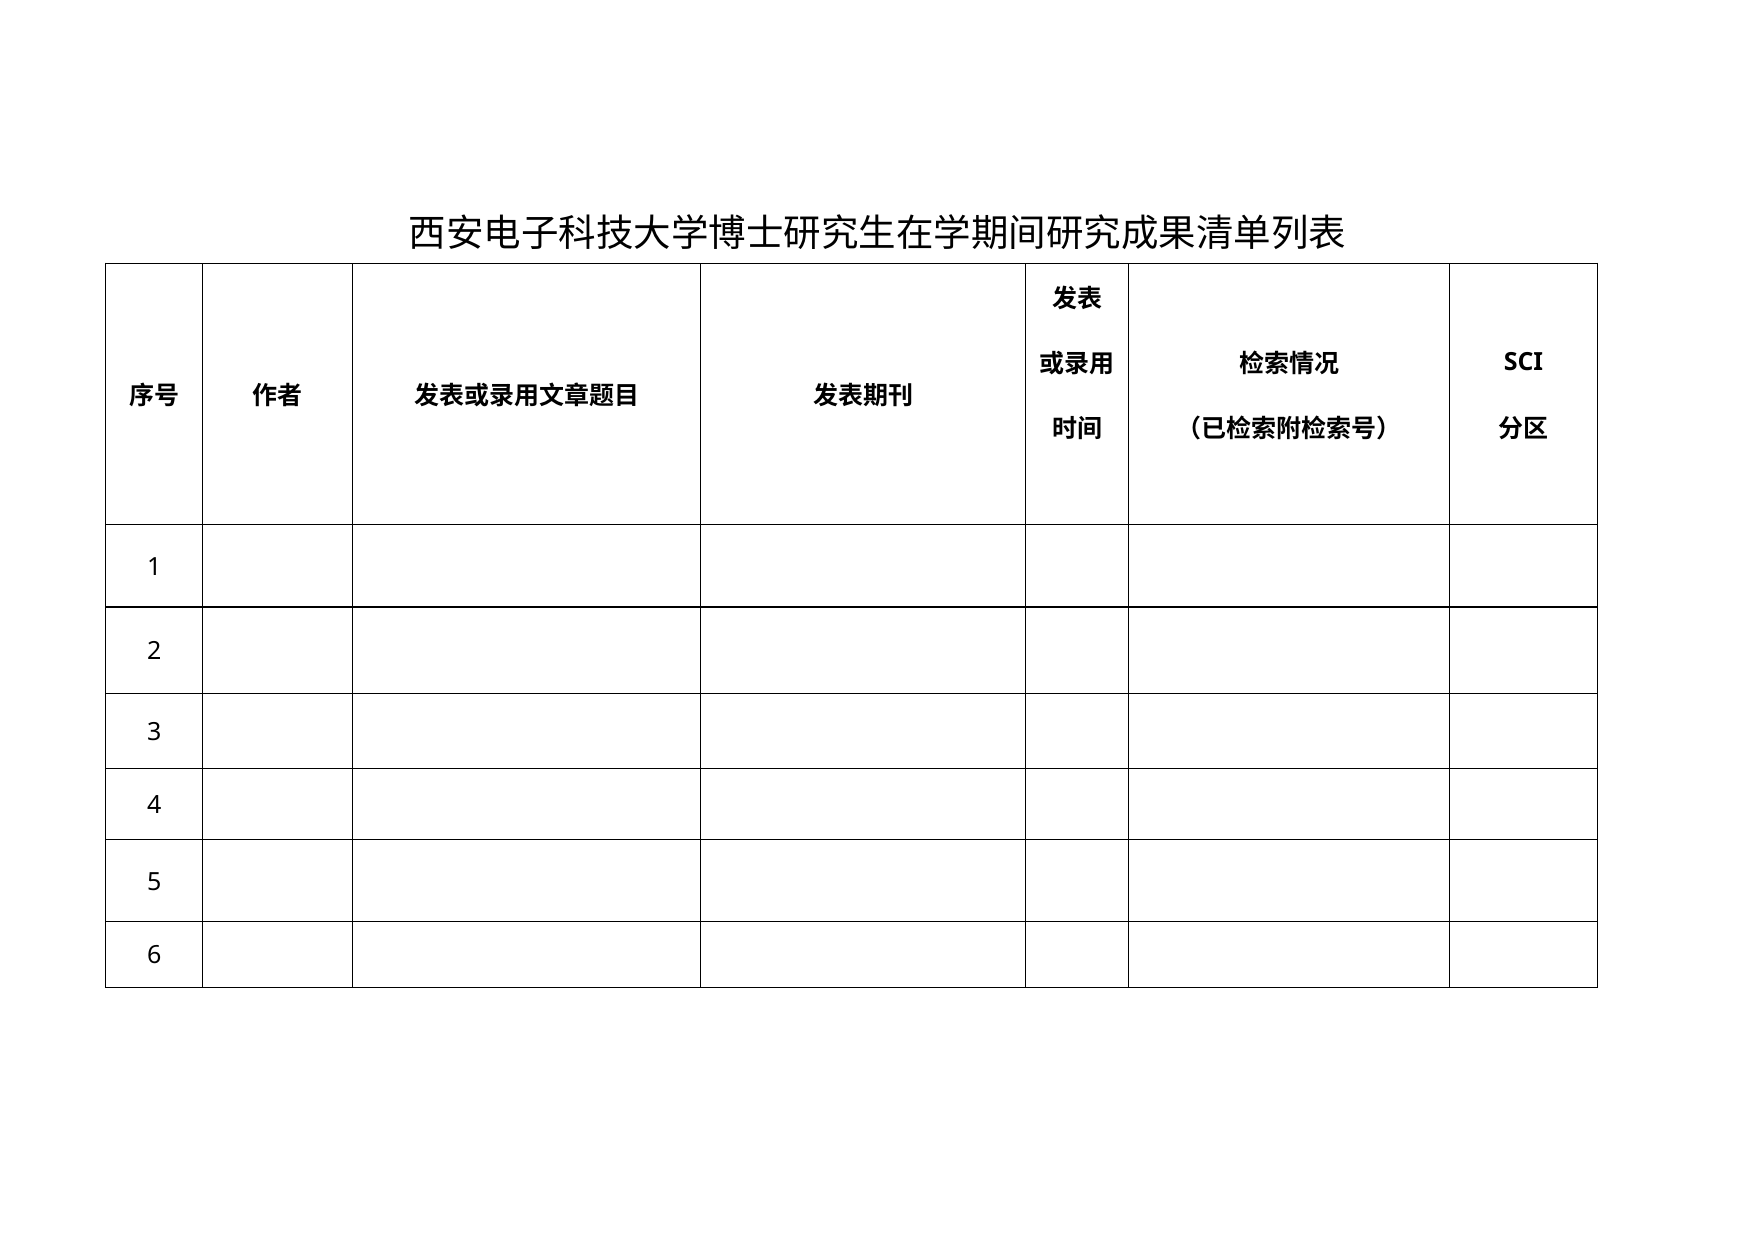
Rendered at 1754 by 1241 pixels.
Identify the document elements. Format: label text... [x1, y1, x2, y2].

table_cell [1026, 922, 1128, 987]
table_cell [1026, 694, 1128, 767]
table_cell [1450, 608, 1597, 692]
table_cell 4 [106, 769, 202, 839]
table_cell [1129, 922, 1449, 987]
text 西安电子科技大学博士研究生在学期间研究成果清单列表 [150, 198, 1604, 263]
table_cell [203, 525, 352, 606]
table_header 作者 [203, 264, 352, 524]
table_cell 5 [106, 840, 202, 921]
table_cell [701, 608, 1025, 692]
table_header 序号 [106, 264, 202, 524]
table_cell [353, 525, 700, 606]
table_cell 2 [106, 608, 202, 692]
table_cell [1129, 608, 1449, 692]
table_cell 3 [106, 694, 202, 767]
table_cell 1 [106, 525, 202, 606]
table_cell [1450, 840, 1597, 921]
table_cell 6 [106, 922, 202, 987]
table_cell [1129, 694, 1449, 767]
table_cell [1129, 769, 1449, 839]
table_header SCI 分区 [1450, 264, 1597, 524]
table_header 发表或录用文章题目 [353, 264, 700, 524]
table_cell [1450, 525, 1597, 606]
table_cell [353, 769, 700, 839]
table_cell [1026, 608, 1128, 692]
table_cell [203, 840, 352, 921]
table_cell [353, 608, 700, 692]
table_cell [701, 694, 1025, 767]
table_header 发表期刊 [701, 264, 1025, 524]
table_cell [1026, 525, 1128, 606]
table_cell [1129, 840, 1449, 921]
table_cell [353, 694, 700, 767]
table_cell [353, 922, 700, 987]
table_cell [203, 922, 352, 987]
table_cell [701, 525, 1025, 606]
table_cell [203, 694, 352, 767]
table_cell [701, 922, 1025, 987]
table_cell [1450, 694, 1597, 767]
table_cell [701, 840, 1025, 921]
table_cell [1026, 769, 1128, 839]
table_cell [1450, 769, 1597, 839]
table_cell [701, 769, 1025, 839]
table_cell [203, 769, 352, 839]
table_cell [353, 840, 700, 921]
table_cell [1129, 525, 1449, 606]
table_cell [203, 608, 352, 692]
table_cell [1026, 840, 1128, 921]
table_cell [1450, 922, 1597, 987]
table_header 发表 或录用时间 [1026, 264, 1128, 524]
table_header 检索情况 （已检索附检索号） [1129, 264, 1449, 524]
